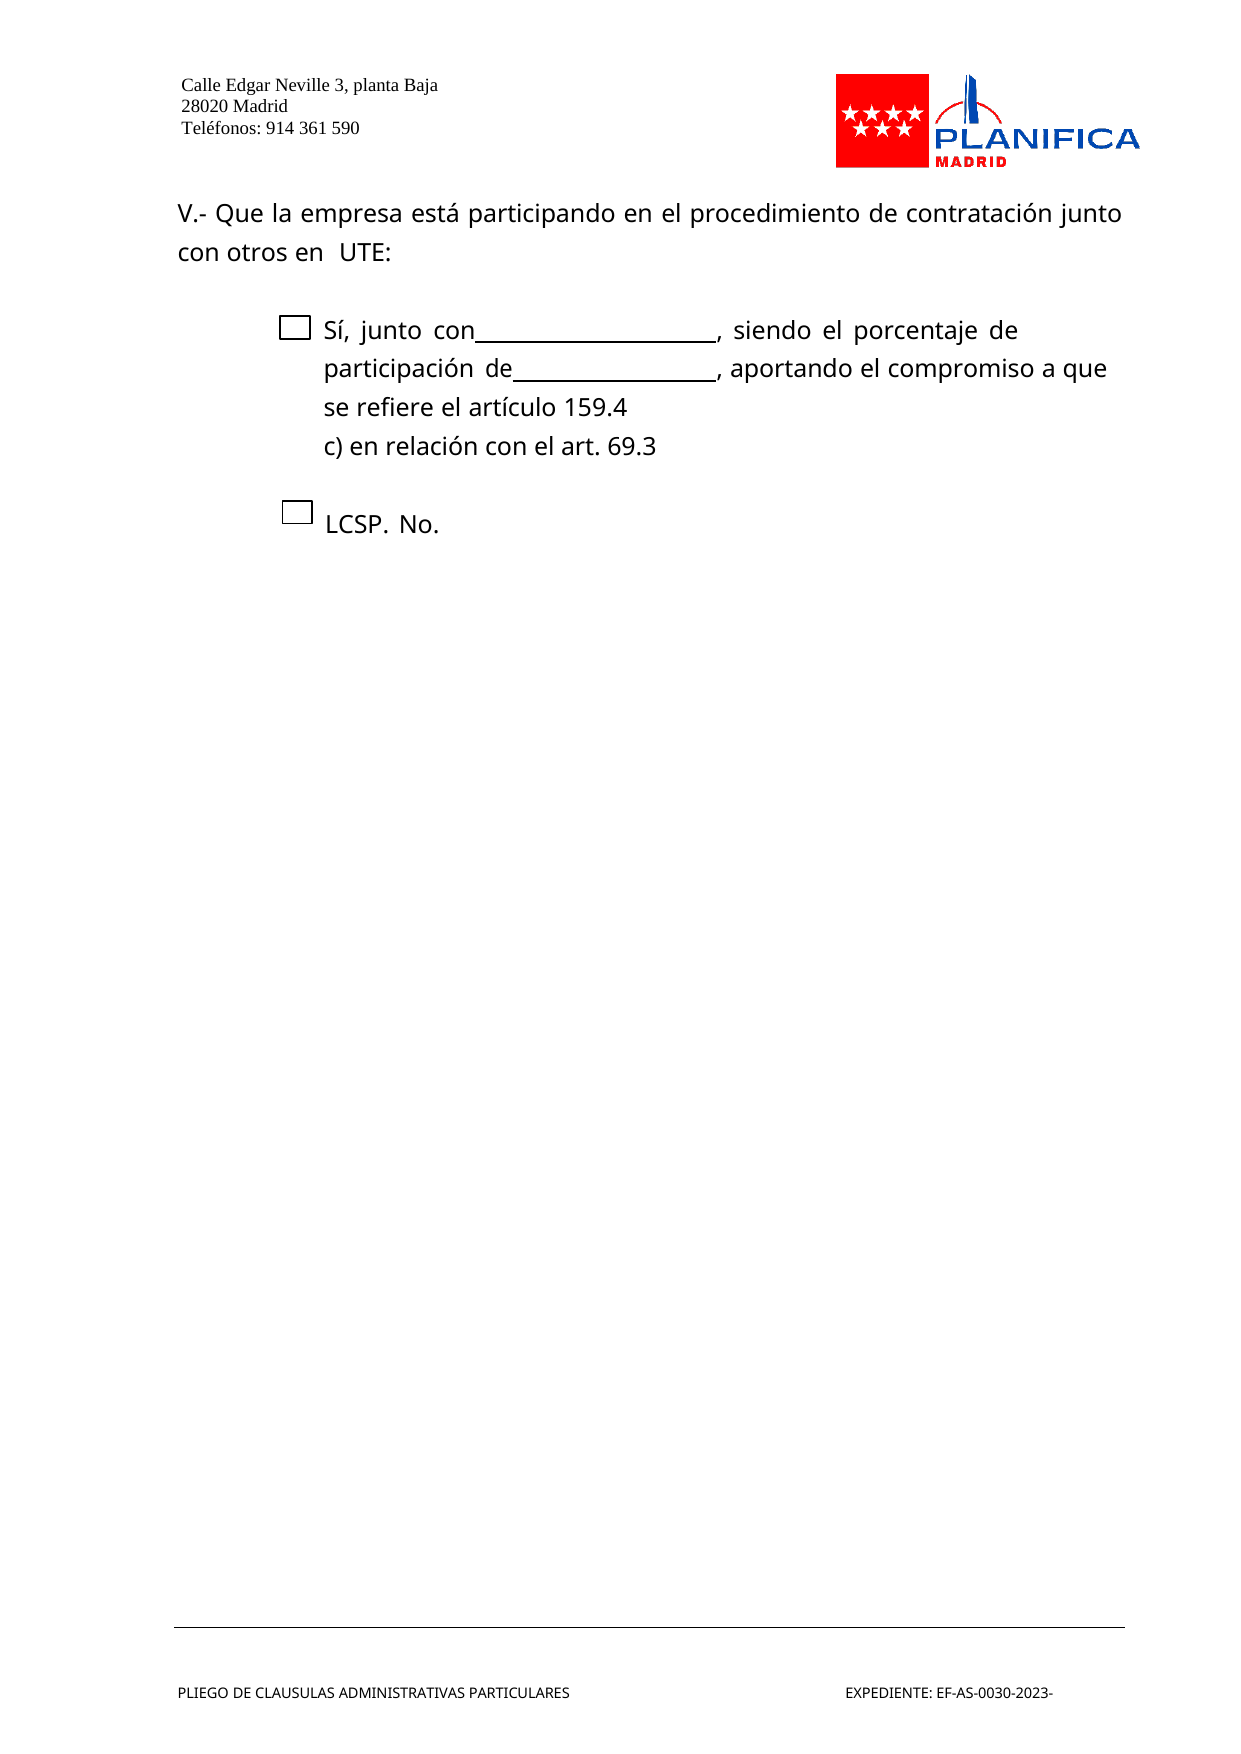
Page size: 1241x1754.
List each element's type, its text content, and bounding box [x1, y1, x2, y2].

picture [835, 73, 1149, 168]
text Sí, junto con , siendo el porcentaje de participación de , aportando el compromiso a que se refiere el artículo 159.4 [323, 312, 1122, 424]
text c) en relación con el art. 69.3 LCSP. No. [323, 428, 703, 541]
text V.- Que la empresa está participando en el procedimiento de contratación junto con otros en UTE: [177, 196, 1122, 268]
